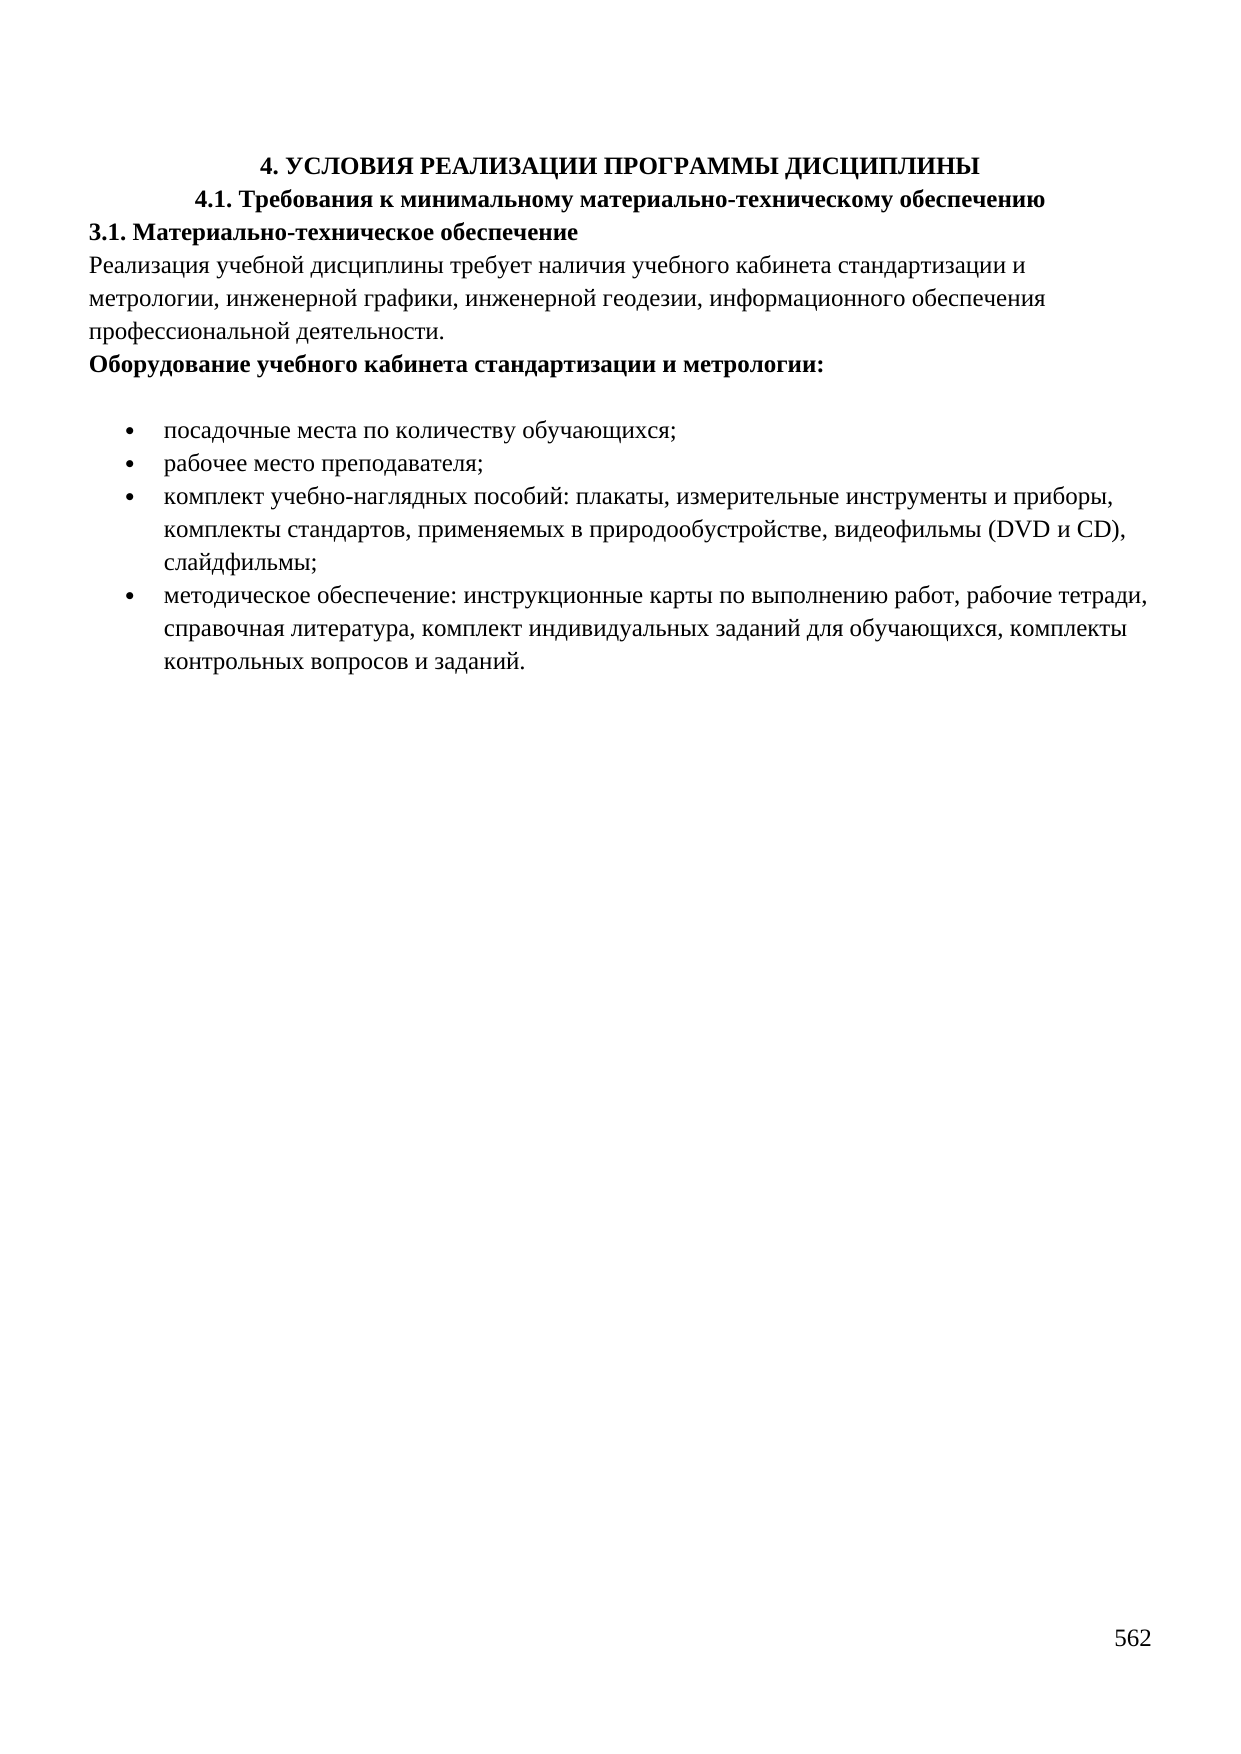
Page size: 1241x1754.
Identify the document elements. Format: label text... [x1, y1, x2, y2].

text 3.1. Материально-техническое обеспечение [89, 217, 1152, 246]
text Оборудование учебного кабинета стандартизации и метрологии: [89, 349, 1152, 378]
list рабочее место преподавателя; [126, 448, 1152, 477]
list комплект учебно-наглядных пособий: плакаты, измерительные инструменты и приборы, комплекты стандартов, применяемых в природообустройстве, видеофильмы (DVD и CD), слайдфильмы; [126, 481, 1152, 576]
text 4.1. Требования к минимальному материально-техническому обеспечению [89, 184, 1152, 213]
text Реализация учебной дисциплины требует наличия учебного кабинета стандартизации и метрологии, инженерной графики, инженерной геодезии, информационного обеспечения профессиональной деятельности. [89, 250, 1152, 345]
list посадочные места по количеству обучающихся; [126, 415, 1152, 444]
list методическое обеспечение: инструкционные карты по выполнению работ, рабочие тетради, справочная литература, комплект индивидуальных заданий для обучающихся, комплекты контрольных вопросов и заданий. [126, 580, 1152, 675]
text 4. УСЛОВИЯ РЕАЛИЗАЦИИ ПРОГРАММЫ ДИСЦИПЛИНЫ [89, 151, 1152, 180]
